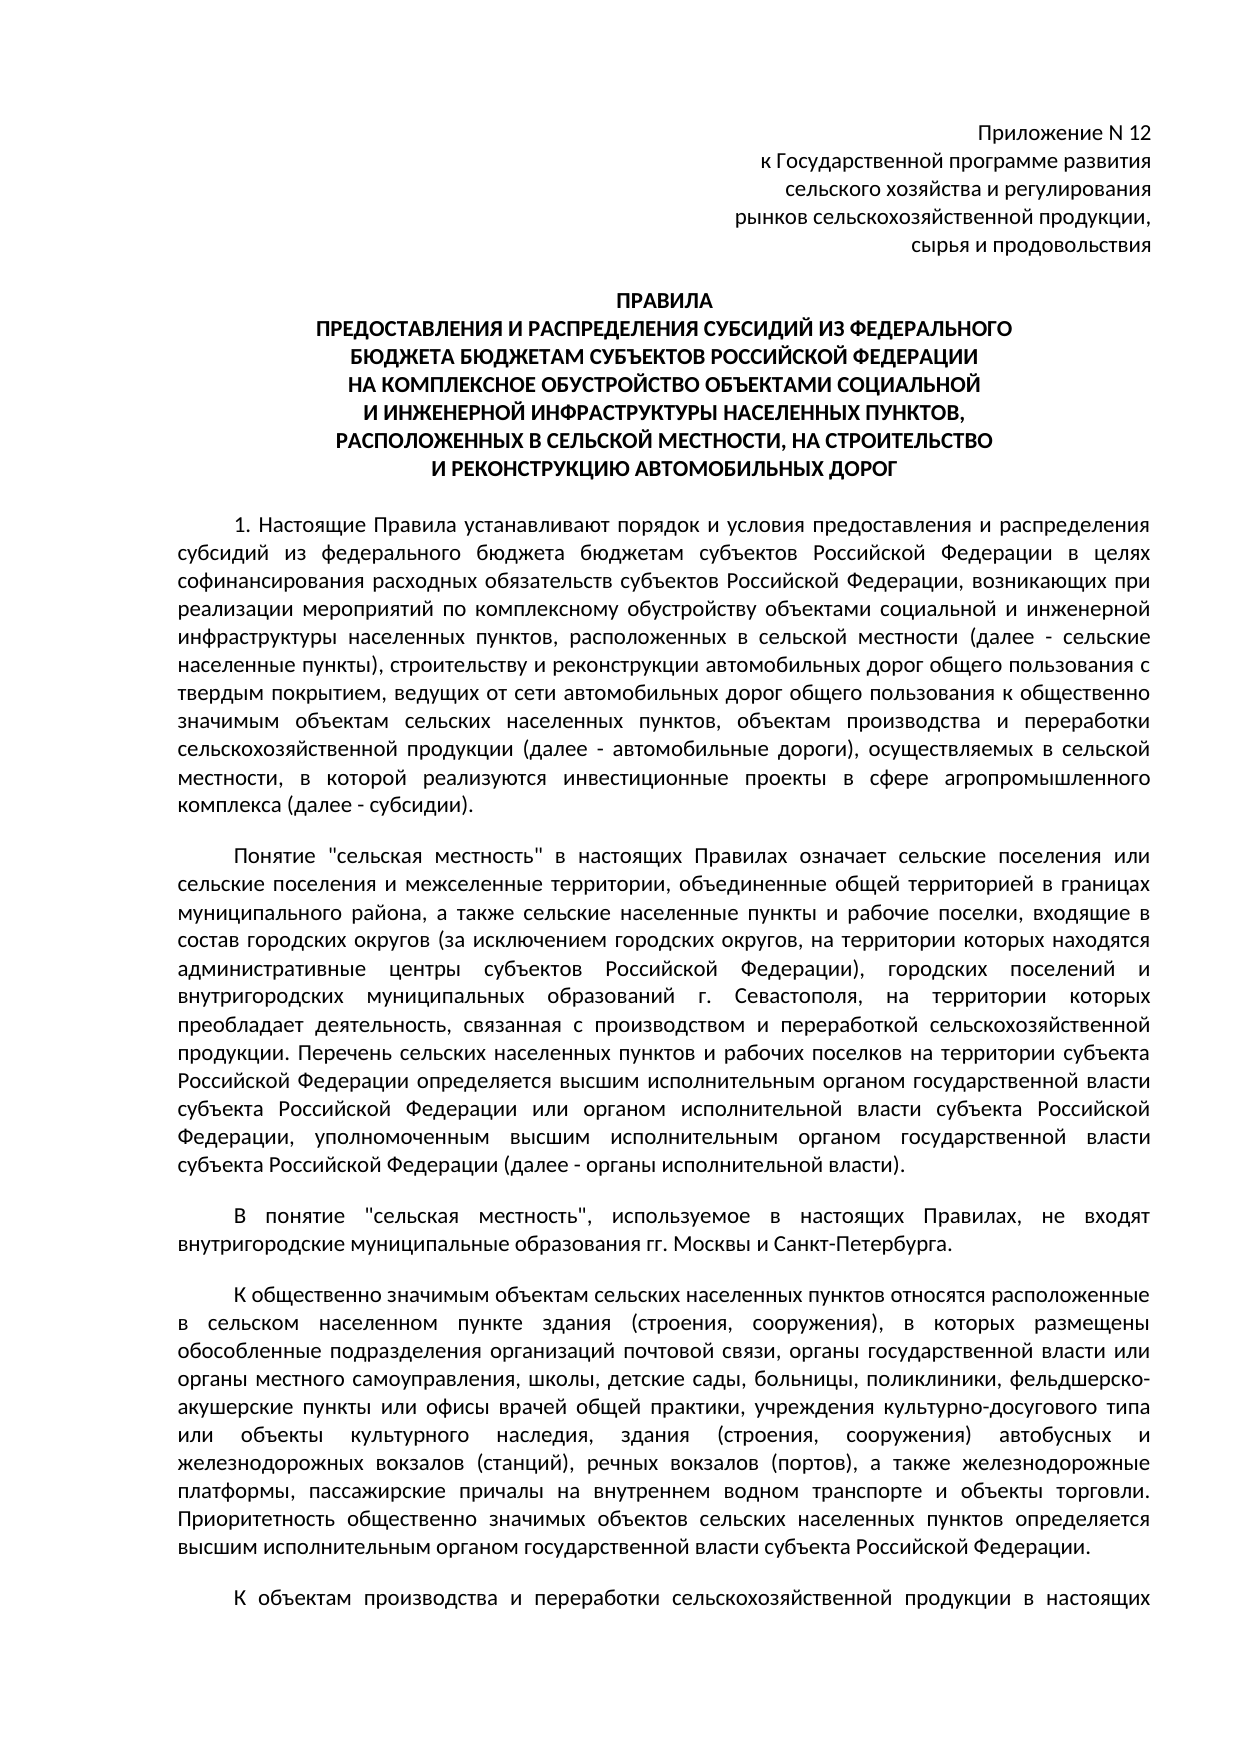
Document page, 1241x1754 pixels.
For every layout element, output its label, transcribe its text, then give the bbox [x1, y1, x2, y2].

text сырья и продовольствия [177, 230, 1152, 258]
text к Государственной программе развития [177, 146, 1152, 174]
title И РЕКОНСТРУКЦИЮ АВТОМОБИЛЬНЫХ ДОРОГ [177, 454, 1152, 482]
title РАСПОЛОЖЕННЫХ В СЕЛЬСКОЙ МЕСТНОСТИ, НА СТРОИТЕЛЬСТВО [177, 426, 1152, 454]
text рынков сельскохозяйственной продукции, [177, 202, 1152, 230]
title ПРАВИЛА [177, 286, 1152, 314]
title И ИНЖЕНЕРНОЙ ИНФРАСТРУКТУРЫ НАСЕЛЕННЫХ ПУНКТОВ, [177, 398, 1152, 426]
text Приложение N 12 [177, 118, 1152, 146]
title БЮДЖЕТА БЮДЖЕТАМ СУБЪЕКТОВ РОССИЙСКОЙ ФЕДЕРАЦИИ [177, 342, 1152, 370]
text сельского хозяйства и регулирования [177, 174, 1152, 202]
text Понятие "сельская местность" в настоящих Правилах означает сельские поселения или сельские поселения и межселенные территории, объединенные общей территорией в границах муниципального района, а также сельские населенные пункты и рабочие поселки, входящие в состав городских округов (за исключением городских округов, на территории которых находятся административные центры субъектов Российской Федерации), городских поселений и внутригородских муниципальных образований г. Севастополя, на территории которых преобладает деятельность, связанная с производством и переработкой сельскохозяйственной продукции. Перечень сельских населенных пунктов и рабочих поселков на территории субъекта Российской Федерации определяется высшим исполнительным органом государственной власти субъекта Российской Федерации или органом исполнительной власти субъекта Российской Федерации, уполномоченным высшим исполнительным органом государственной власти субъекта Российской Федерации (далее - органы исполнительной власти). [177, 842, 1152, 1178]
text 1. Настоящие Правила устанавливают порядок и условия предоставления и распределения субсидий из федерального бюджета бюджетам субъектов Российской Федерации в целях софинансирования расходных обязательств субъектов Российской Федерации, возникающих при реализации мероприятий по комплексному обустройству объектами социальной и инженерной инфраструктуры населенных пунктов, расположенных в сельской местности (далее - сельские населенные пункты), строительству и реконструкции автомобильных дорог общего пользования с твердым покрытием, ведущих от сети автомобильных дорог общего пользования к общественно значимым объектам сельских населенных пунктов, объектам производства и переработки сельскохозяйственной продукции (далее - автомобильные дороги), осуществляемых в сельской местности, в которой реализуются инвестиционные проекты в сфере агропромышленного комплекса (далее - субсидии). [177, 510, 1152, 819]
title НА КОМПЛЕКСНОЕ ОБУСТРОЙСТВО ОБЪЕКТАМИ СОЦИАЛЬНОЙ [177, 370, 1152, 398]
text К общественно значимым объектам сельских населенных пунктов относятся расположенные в сельском населенном пункте здания (строения, сооружения), в которых размещены обособленные подразделения организаций почтовой связи, органы государственной власти или органы местного самоуправления, школы, детские сады, больницы, поликлиники, фельдшерско-акушерские пункты или офисы врачей общей практики, учреждения культурно-досугового типа или объекты культурного наследия, здания (строения, сооружения) автобусных и железнодорожных вокзалов (станций), речных вокзалов (портов), а также железнодорожные платформы, пассажирские причалы на внутреннем водном транспорте и объекты торговли. Приоритетность общественно значимых объектов сельских населенных пунктов определяется высшим исполнительным органом государственной власти субъекта Российской Федерации. [177, 1280, 1152, 1560]
text В понятие "сельская местность", используемое в настоящих Правилах, не входят внутригородские муниципальные образования гг. Москвы и Санкт-Петербурга. [177, 1201, 1152, 1257]
title ПРЕДОСТАВЛЕНИЯ И РАСПРЕДЕЛЕНИЯ СУБСИДИЙ ИЗ ФЕДЕРАЛЬНОГО [177, 314, 1152, 342]
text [177, 1583, 1152, 1611]
